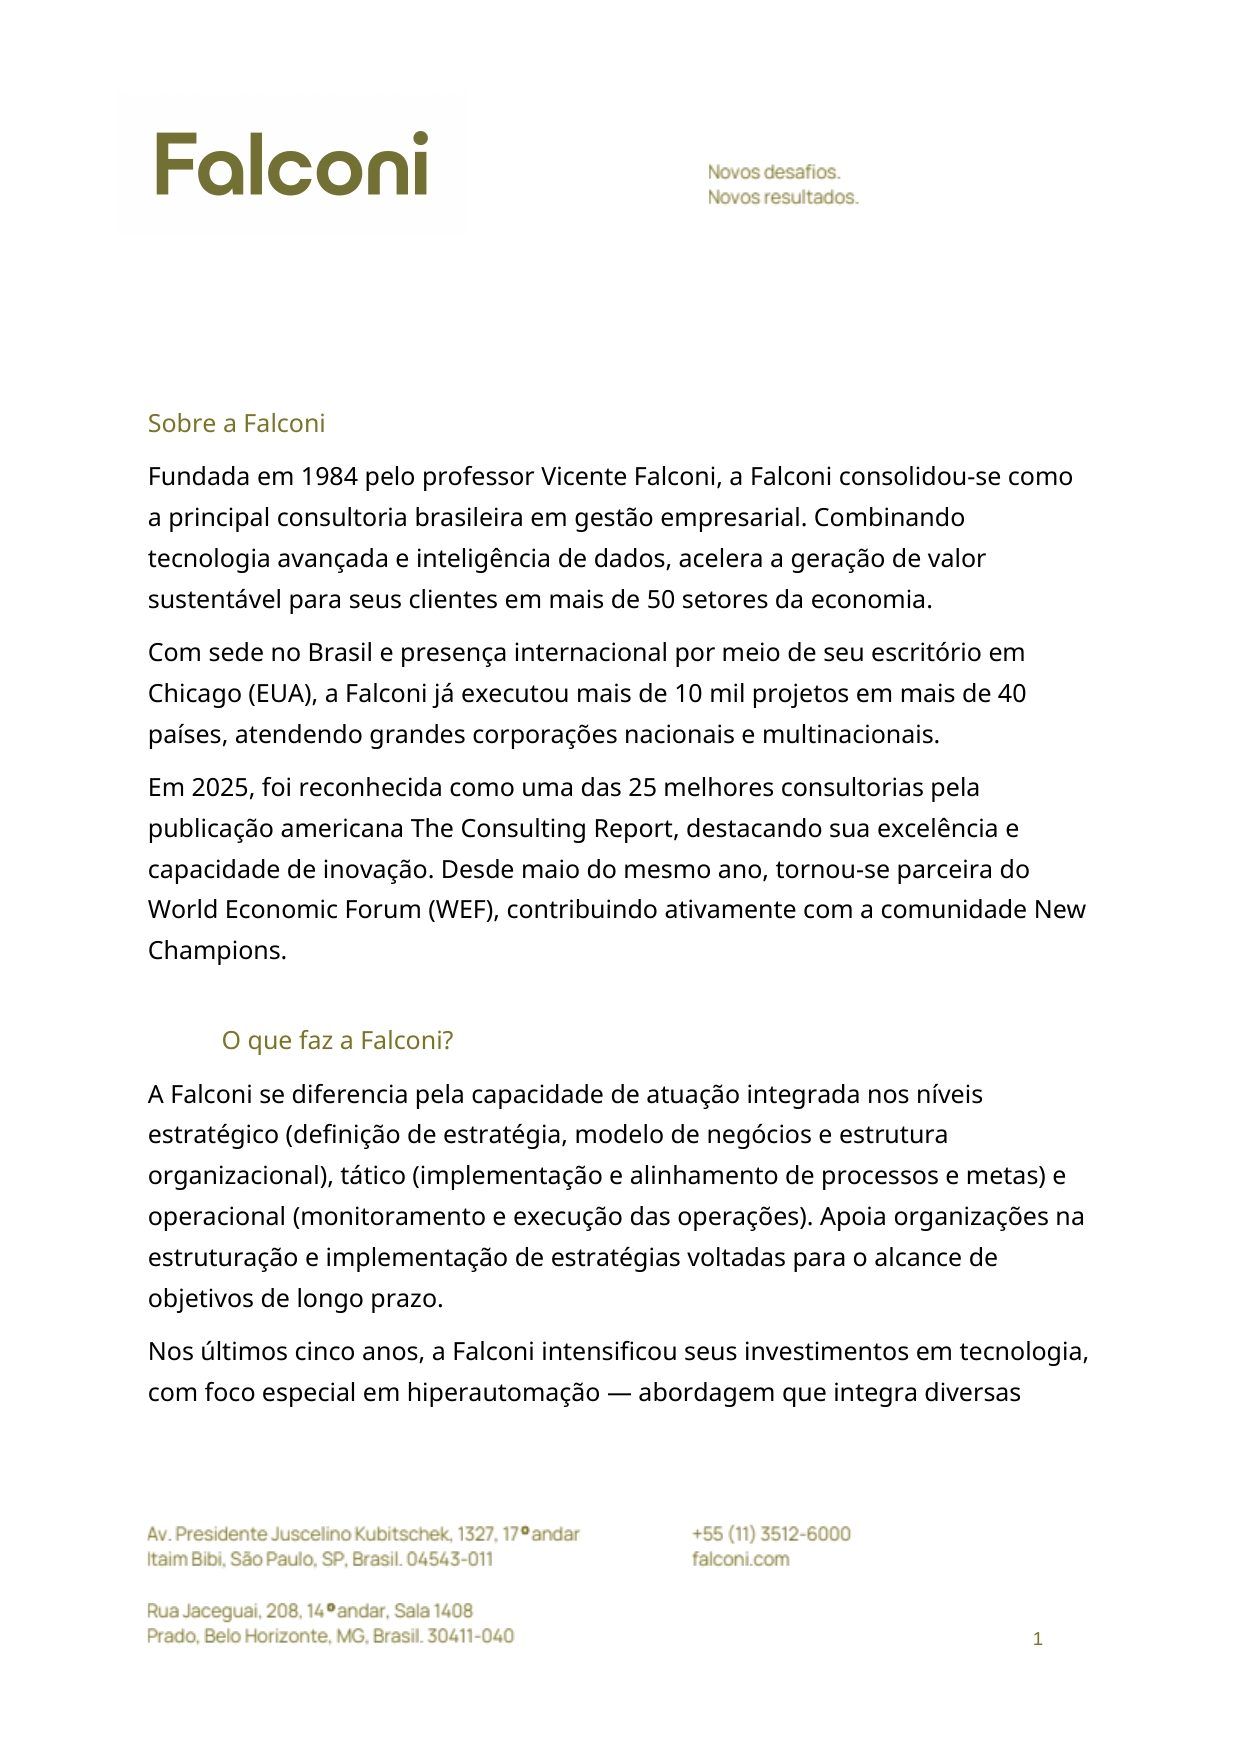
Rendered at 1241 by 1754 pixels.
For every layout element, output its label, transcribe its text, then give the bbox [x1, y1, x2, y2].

text Com sede no Brasil e presença internacional por meio de seu escritório em Chicago (EUA), a Falconi já executou mais de 10 mil projetos em mais de 40 países, atendendo grandes corporações nacionais e multinacionais. [148, 634, 1092, 750]
subtitle O que faz a Falconi? [148, 1023, 1092, 1057]
picture [114, 90, 469, 237]
text A Falconi se diferencia pela capacidade de atuação integrada nos níveis estratégico (definição de estratégia, modelo de negócios e estrutura organizacional), tático (implementação e alinhamento de processos e metas) e operacional (monitoramento e execução das operações). Apoia organizações na estruturação e implementação de estratégias voltadas para o alcance de objetivos de longo prazo. [148, 1076, 1092, 1314]
text Fundada em 1984 pelo professor Vicente Falconi, a Falconi consolidou-se como a principal consultoria brasileira em gestão empresarial. Combinando tecnologia avançada e inteligência de dados, acelera a geração de valor sustentável para seus clientes em mais de 50 setores da economia. [148, 459, 1092, 615]
text Em 2025, foi reconhecida como uma das 25 melhores consultorias pela publicação americana The Consulting Report, destacando sua excelência e capacidade de inovação. Desde maio do mesmo ano, tornou-se parceira do World Economic Forum (WEF), contribuindo ativamente com a comunidade New Champions. [148, 769, 1092, 967]
subtitle Sobre a Falconi [148, 405, 1092, 439]
